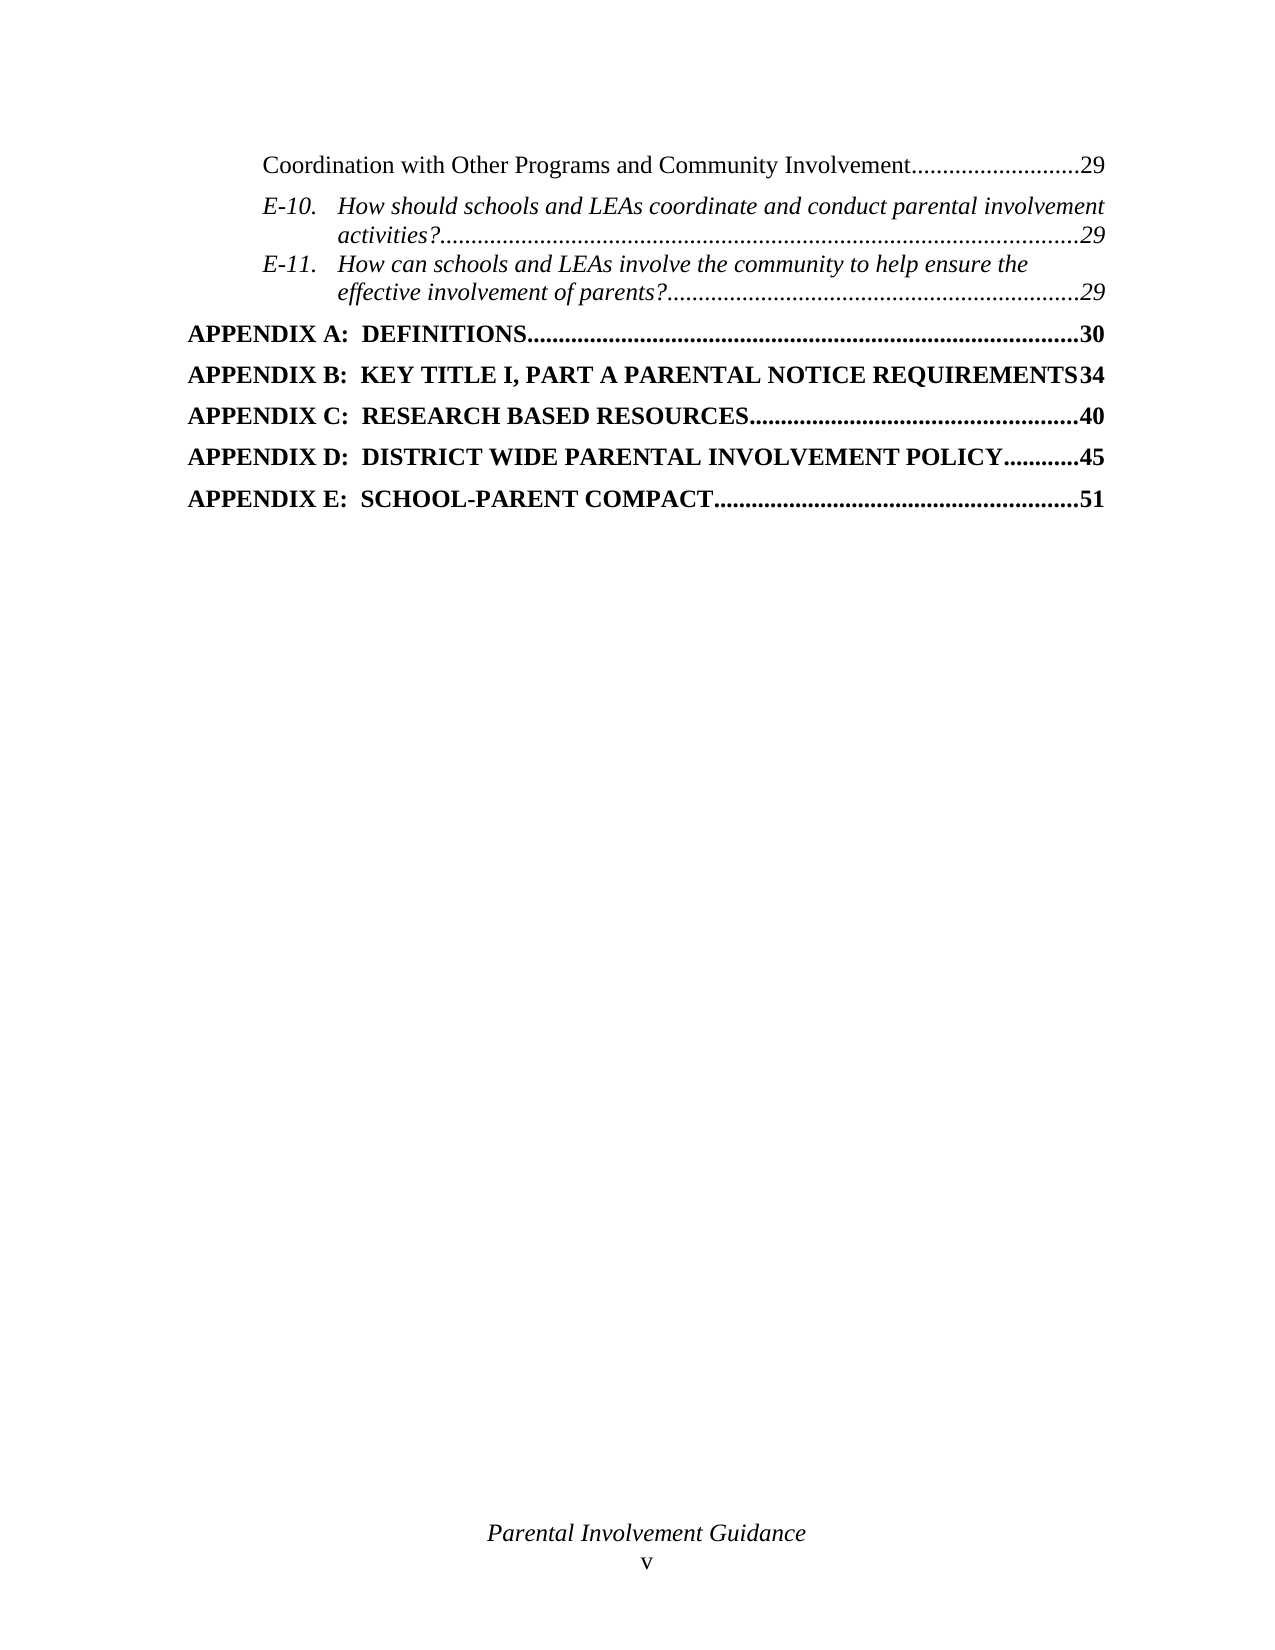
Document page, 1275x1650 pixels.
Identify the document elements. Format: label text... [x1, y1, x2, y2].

text Appendix E: School-Parent Compact 51 [187, 484, 1106, 512]
text E-11. How can schools and LEAs involve the community to help ensure the effective involvement of parents? 29 [262, 249, 1106, 306]
text Appendix B: Key Title I, Part A Parental Notice Requirements 34 [187, 360, 1106, 389]
text Coordination with Other Programs and Community Involvement 29 [262, 150, 1106, 179]
text Appendix D: District Wide Parental Involvement Policy 45 [187, 442, 1106, 471]
text E-10. How should schools and LEAs coordinate and conduct parental involvement activities? 29 [262, 191, 1106, 249]
text Appendix A: Definitions 30 [187, 319, 1106, 347]
text Appendix C: Research Based Resources 40 [187, 401, 1106, 430]
